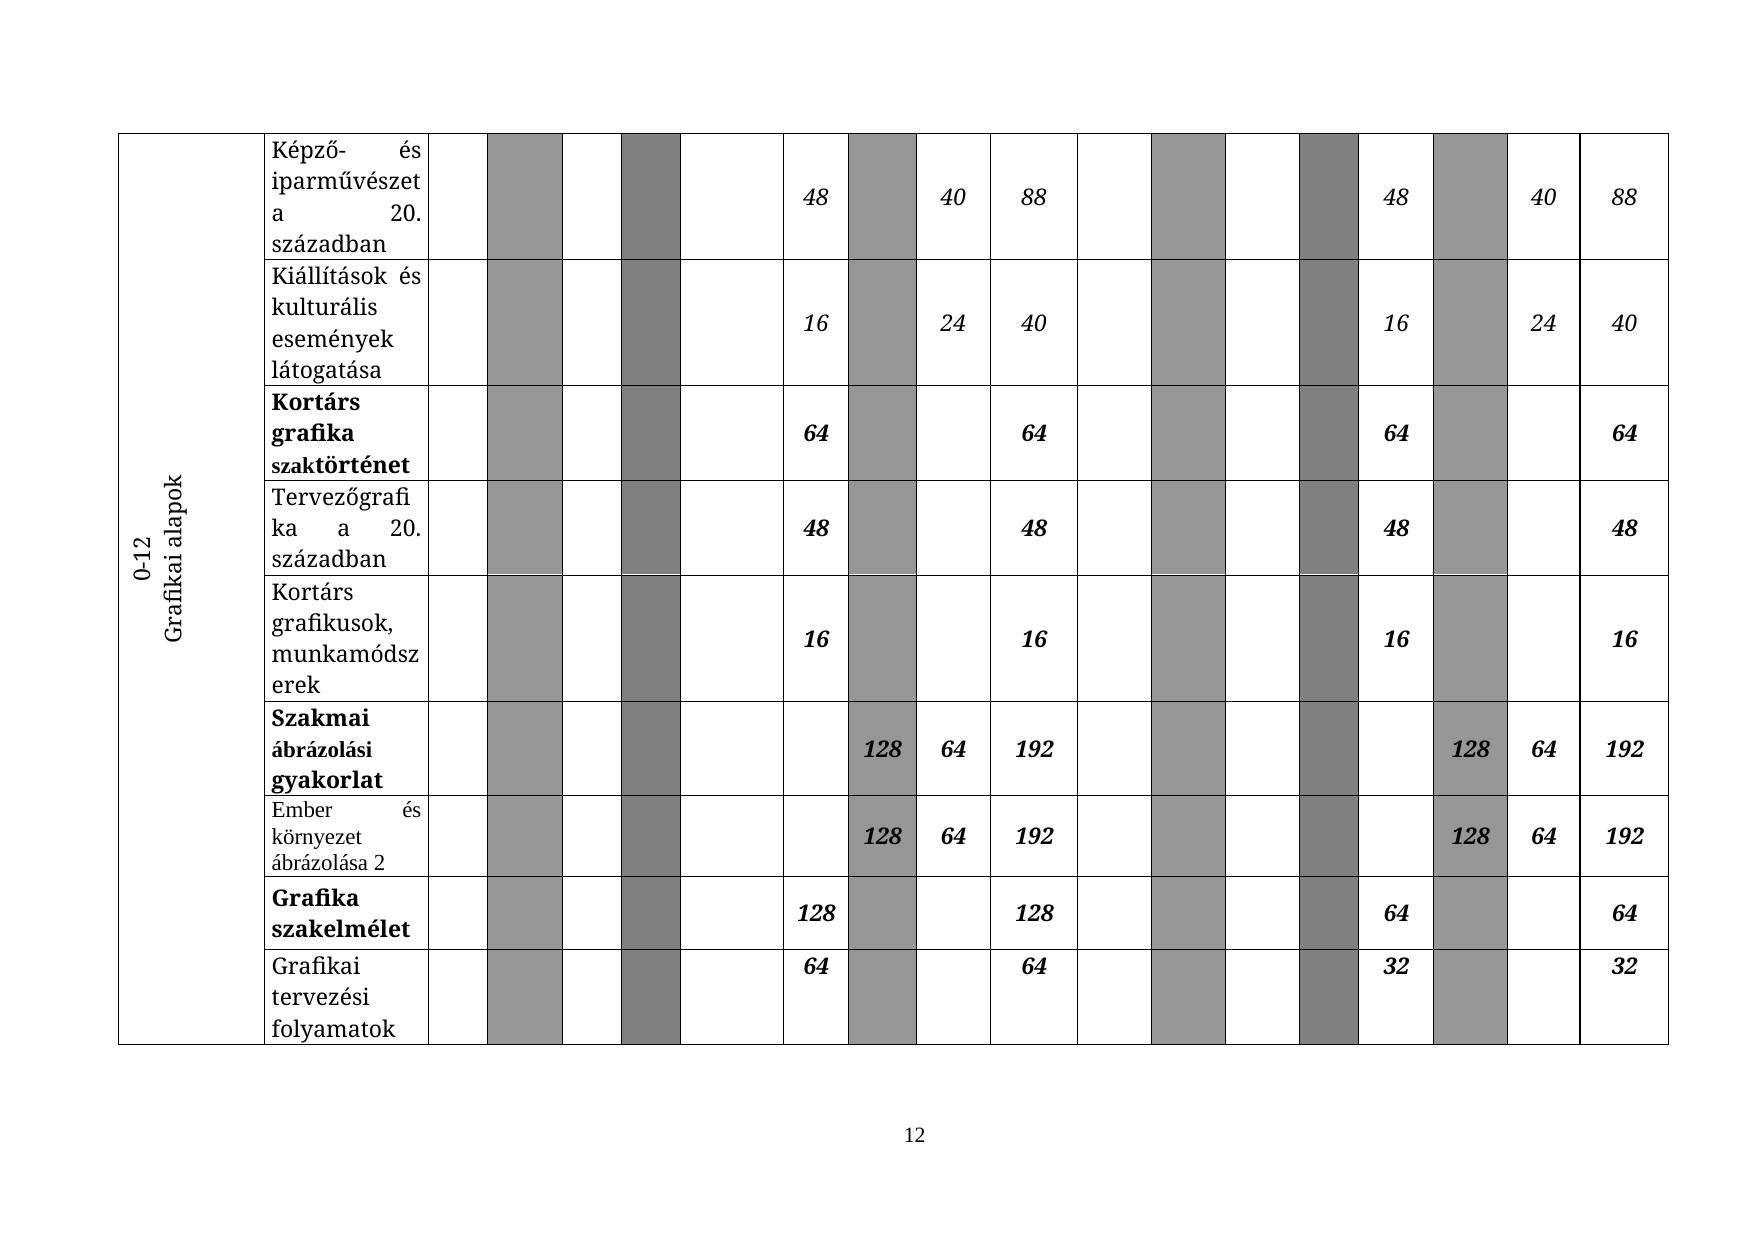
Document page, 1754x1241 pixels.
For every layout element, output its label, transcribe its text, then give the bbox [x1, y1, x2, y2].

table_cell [119, 134, 264, 1044]
table_cell [1300, 260, 1358, 385]
table_cell [1152, 481, 1225, 574]
table_cell [622, 702, 680, 795]
table_cell [1152, 260, 1225, 385]
table_cell [1508, 877, 1579, 949]
table_cell [1434, 386, 1507, 480]
table_cell [563, 576, 621, 701]
table_cell [1434, 481, 1507, 574]
table_cell 192 [1581, 796, 1668, 876]
table_cell Kiállítások és kulturális események látogatása [265, 260, 428, 385]
table_cell [1078, 134, 1151, 259]
table_cell [1226, 386, 1299, 480]
table_cell 128 [1434, 796, 1507, 876]
table_cell [1078, 386, 1151, 480]
table_cell 64 [1508, 796, 1579, 876]
table_cell [429, 134, 487, 259]
table_cell [1226, 260, 1299, 385]
table_cell [622, 481, 680, 574]
table_cell [1226, 481, 1299, 574]
table_cell [563, 950, 621, 1044]
table_cell 16 [1359, 576, 1433, 701]
table_cell 128 [1434, 702, 1507, 795]
table_cell [1434, 950, 1507, 1044]
table_cell [1152, 796, 1225, 876]
table_cell [1300, 702, 1358, 795]
table_cell 128 [991, 877, 1077, 949]
table_cell 64 [1581, 386, 1668, 480]
table_cell [1300, 796, 1358, 876]
table_cell 128 [849, 702, 916, 795]
table_cell [917, 950, 990, 1044]
table_cell [488, 576, 562, 701]
table_cell 48 [784, 134, 848, 259]
table_cell [488, 877, 562, 949]
table_cell [622, 576, 680, 701]
table_cell [849, 481, 916, 574]
table_cell Kortárs grafika szaktörténet [265, 386, 428, 480]
table_cell [917, 877, 990, 949]
table_cell [1508, 386, 1579, 480]
table_cell [681, 877, 783, 949]
table_cell [1300, 950, 1358, 1044]
table_cell [1152, 386, 1225, 480]
table_cell [563, 702, 621, 795]
table_cell [622, 796, 680, 876]
table_cell [849, 260, 916, 385]
table_cell [563, 386, 621, 480]
table_cell 64 [1359, 877, 1433, 949]
table_cell [1226, 877, 1299, 949]
table_cell [429, 386, 487, 480]
table_cell 48 [1359, 134, 1433, 259]
table_cell 64 [784, 950, 848, 1044]
table_cell 48 [784, 481, 848, 574]
table_cell 24 [1508, 260, 1579, 385]
table_cell [681, 950, 783, 1044]
table_cell 64 [1508, 702, 1579, 795]
table_cell [917, 481, 990, 574]
table_cell [1300, 481, 1358, 574]
table_cell 64 [917, 796, 990, 876]
table_cell [1226, 576, 1299, 701]
table_cell [1078, 481, 1151, 574]
table_cell 16 [1359, 260, 1433, 385]
table_cell [1300, 576, 1358, 701]
table_cell [1508, 950, 1579, 1044]
table_cell 192 [1581, 702, 1668, 795]
table_cell [1078, 796, 1151, 876]
table_cell 88 [991, 134, 1077, 259]
table_cell [563, 260, 621, 385]
table_cell [849, 576, 916, 701]
table_cell [784, 796, 848, 876]
table_cell [1434, 134, 1507, 259]
table_cell [429, 796, 487, 876]
table_cell [622, 950, 680, 1044]
table_cell [1078, 702, 1151, 795]
table_cell [849, 386, 916, 480]
table_cell [488, 134, 562, 259]
table_cell Grafika szakelmélet [265, 877, 428, 949]
table_cell 64 [991, 950, 1077, 1044]
table_cell [1152, 950, 1225, 1044]
table_cell [1078, 950, 1151, 1044]
table_cell 32 [1581, 950, 1668, 1044]
table_cell [488, 796, 562, 876]
table_cell [1152, 134, 1225, 259]
table_cell [681, 260, 783, 385]
table_cell [681, 481, 783, 574]
table_cell [488, 702, 562, 795]
table_cell [1226, 796, 1299, 876]
table_cell [622, 386, 680, 480]
table_cell Kortárs grafikusok, munkamódszerek [265, 576, 428, 701]
table_cell Tervezőgrafika a 20. században [265, 481, 428, 574]
table_cell [681, 134, 783, 259]
table_cell [1300, 877, 1358, 949]
table_cell 64 [917, 702, 990, 795]
table_cell [1508, 576, 1579, 701]
table_cell [1226, 134, 1299, 259]
table_cell [1508, 481, 1579, 574]
table_cell 64 [1581, 877, 1668, 949]
table_cell [849, 134, 916, 259]
table_cell 64 [991, 386, 1077, 480]
table_cell [429, 481, 487, 574]
table_cell 192 [991, 702, 1077, 795]
table_cell 48 [1581, 481, 1668, 574]
table_cell [563, 877, 621, 949]
table_cell [429, 877, 487, 949]
table_cell 48 [1359, 481, 1433, 574]
table_cell [429, 260, 487, 385]
table_cell Képző- és iparművészet a 20. században [265, 134, 428, 259]
table_cell [1300, 134, 1358, 259]
table_cell [784, 702, 848, 795]
table_cell [1359, 702, 1433, 795]
table_cell [488, 950, 562, 1044]
table_cell 24 [917, 260, 990, 385]
table_cell [681, 386, 783, 480]
table_cell [849, 877, 916, 949]
table_cell [488, 481, 562, 574]
table_cell 16 [991, 576, 1077, 701]
table_cell 64 [1359, 386, 1433, 480]
table_cell [429, 576, 487, 701]
table_cell [1152, 576, 1225, 701]
table_cell [1226, 950, 1299, 1044]
table_cell 192 [991, 796, 1077, 876]
table_cell [622, 877, 680, 949]
table_cell [1434, 260, 1507, 385]
table_cell [1078, 877, 1151, 949]
table_cell [1434, 877, 1507, 949]
table_cell 40 [1508, 134, 1579, 259]
table_cell 40 [1581, 260, 1668, 385]
table_cell 128 [849, 796, 916, 876]
table_cell [563, 134, 621, 259]
table_cell [917, 576, 990, 701]
table_cell [622, 260, 680, 385]
table_cell [622, 134, 680, 259]
table_cell [1078, 576, 1151, 701]
table_cell 48 [991, 481, 1077, 574]
table_cell [429, 950, 487, 1044]
table_cell [488, 260, 562, 385]
table_cell [681, 576, 783, 701]
table_cell 16 [1581, 576, 1668, 701]
table_cell [1152, 877, 1225, 949]
table_cell 32 [1359, 950, 1433, 1044]
table_cell [429, 702, 487, 795]
table_cell 16 [784, 260, 848, 385]
table_cell [917, 386, 990, 480]
table_cell [1359, 796, 1433, 876]
table_cell [1078, 260, 1151, 385]
table_cell Szakmai ábrázolási gyakorlat [265, 702, 428, 795]
table_cell [563, 481, 621, 574]
table_cell [1226, 702, 1299, 795]
table_cell 88 [1581, 134, 1668, 259]
table_cell 40 [917, 134, 990, 259]
table_cell [849, 950, 916, 1044]
table_cell [681, 702, 783, 795]
table_cell 16 [784, 576, 848, 701]
table_cell [681, 796, 783, 876]
table_cell 64 [784, 386, 848, 480]
table_cell [1300, 386, 1358, 480]
table_cell 40 [991, 260, 1077, 385]
table_cell [563, 796, 621, 876]
table_cell [1434, 576, 1507, 701]
table_cell [488, 386, 562, 480]
table_cell 128 [784, 877, 848, 949]
table_cell Ember és környezet ábrázolása 2 [265, 796, 428, 876]
table_cell [1152, 702, 1225, 795]
table_cell Grafikai tervezési folyamatok [265, 950, 428, 1044]
